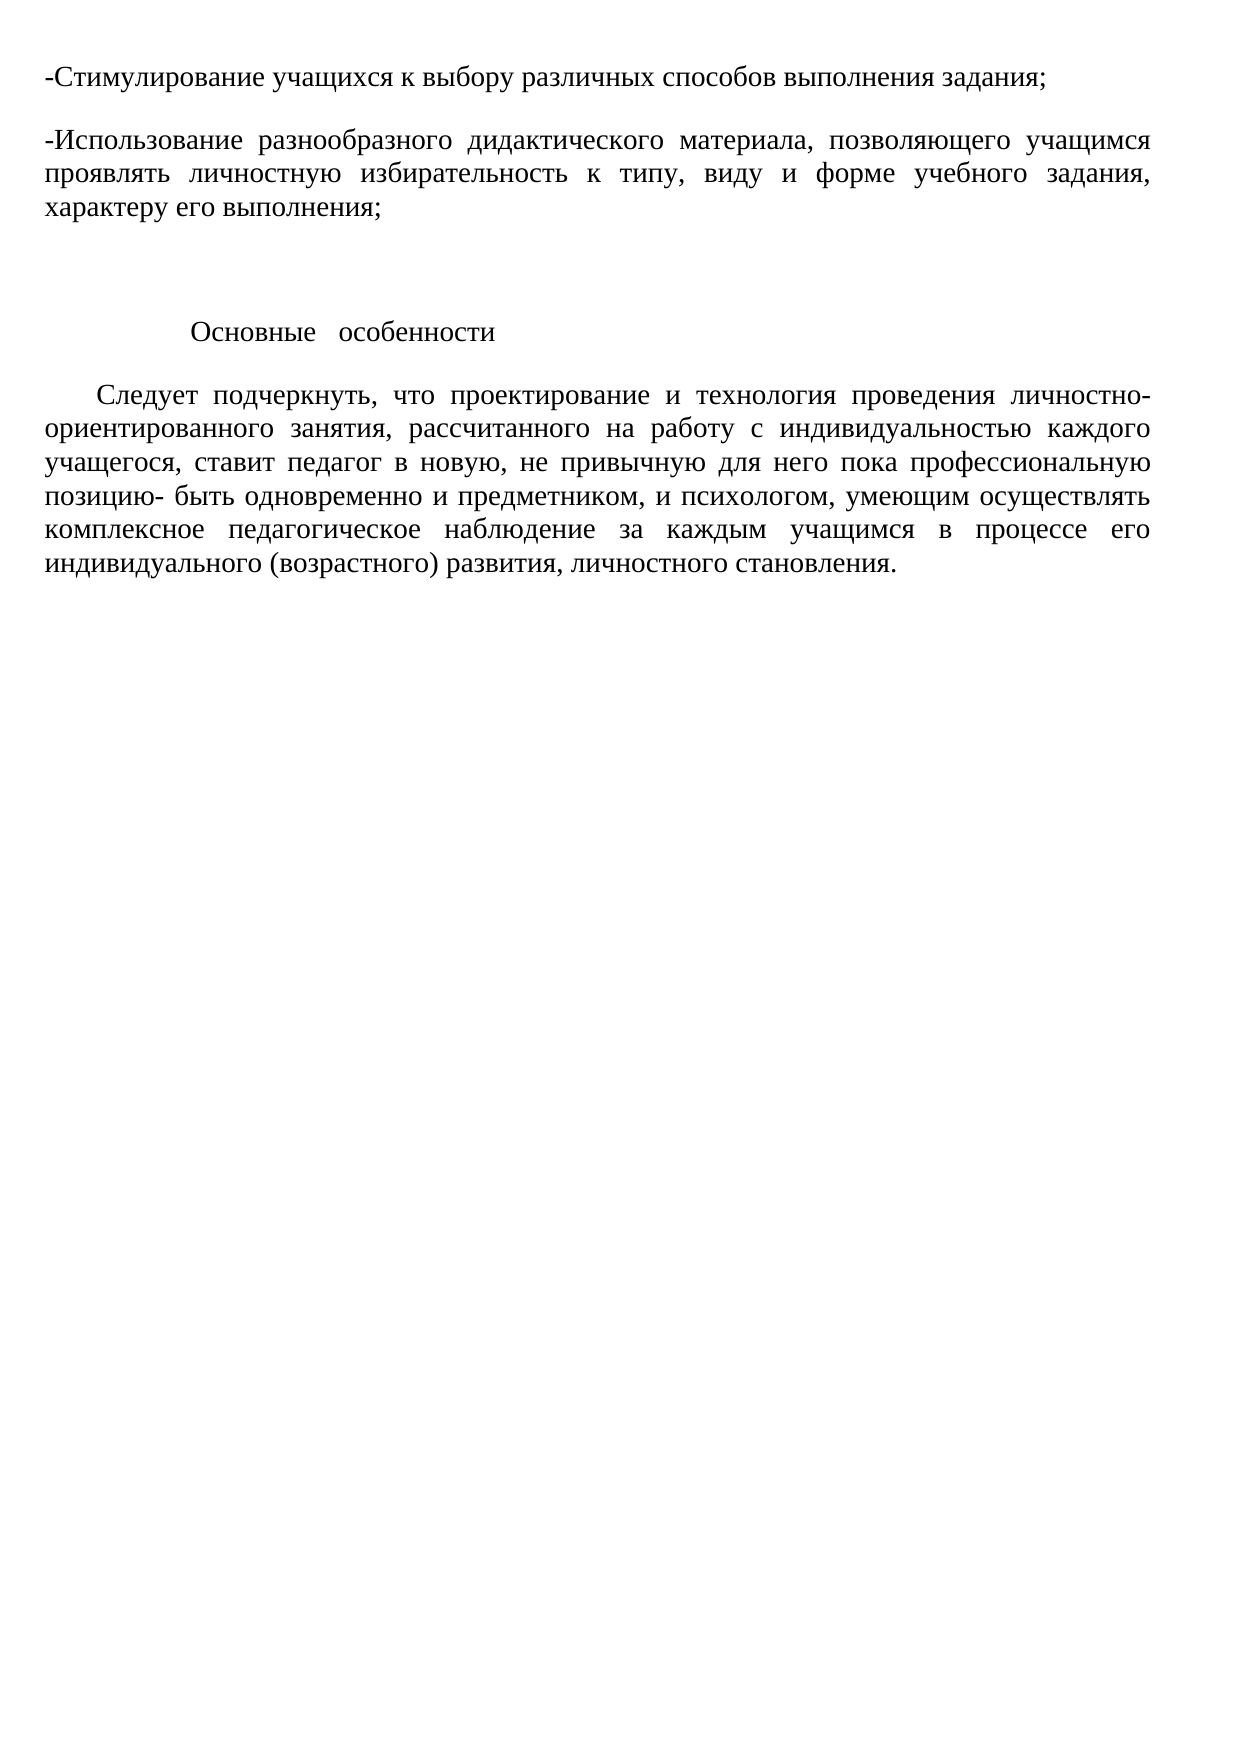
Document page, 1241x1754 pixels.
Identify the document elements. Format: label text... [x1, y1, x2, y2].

text Основные особенности [44, 314, 1152, 348]
text -Использование разнообразного дидактического материала, позволяющего учащимся проявлять личностную избирательность к типу, виду и форме учебного задания, характеру его выполнения; [44, 122, 1152, 222]
text Следует подчеркнуть, что проектирование и технология проведения личностно- ориентированного занятия, рассчитанного на работу с индивидуальностью каждого учащегося, ставит педагог в новую, не привычную для него пока профессиональную позицию- быть одновременно и предметником, и психологом, умеющим осуществлять комплексное педагогическое наблюдение за каждым учащимся в процессе его индивидуального (возрастного) развития, личностного становления. [44, 377, 1152, 578]
text -Стимулирование учащихся к выбору различных способов выполнения задания; [44, 59, 1152, 93]
